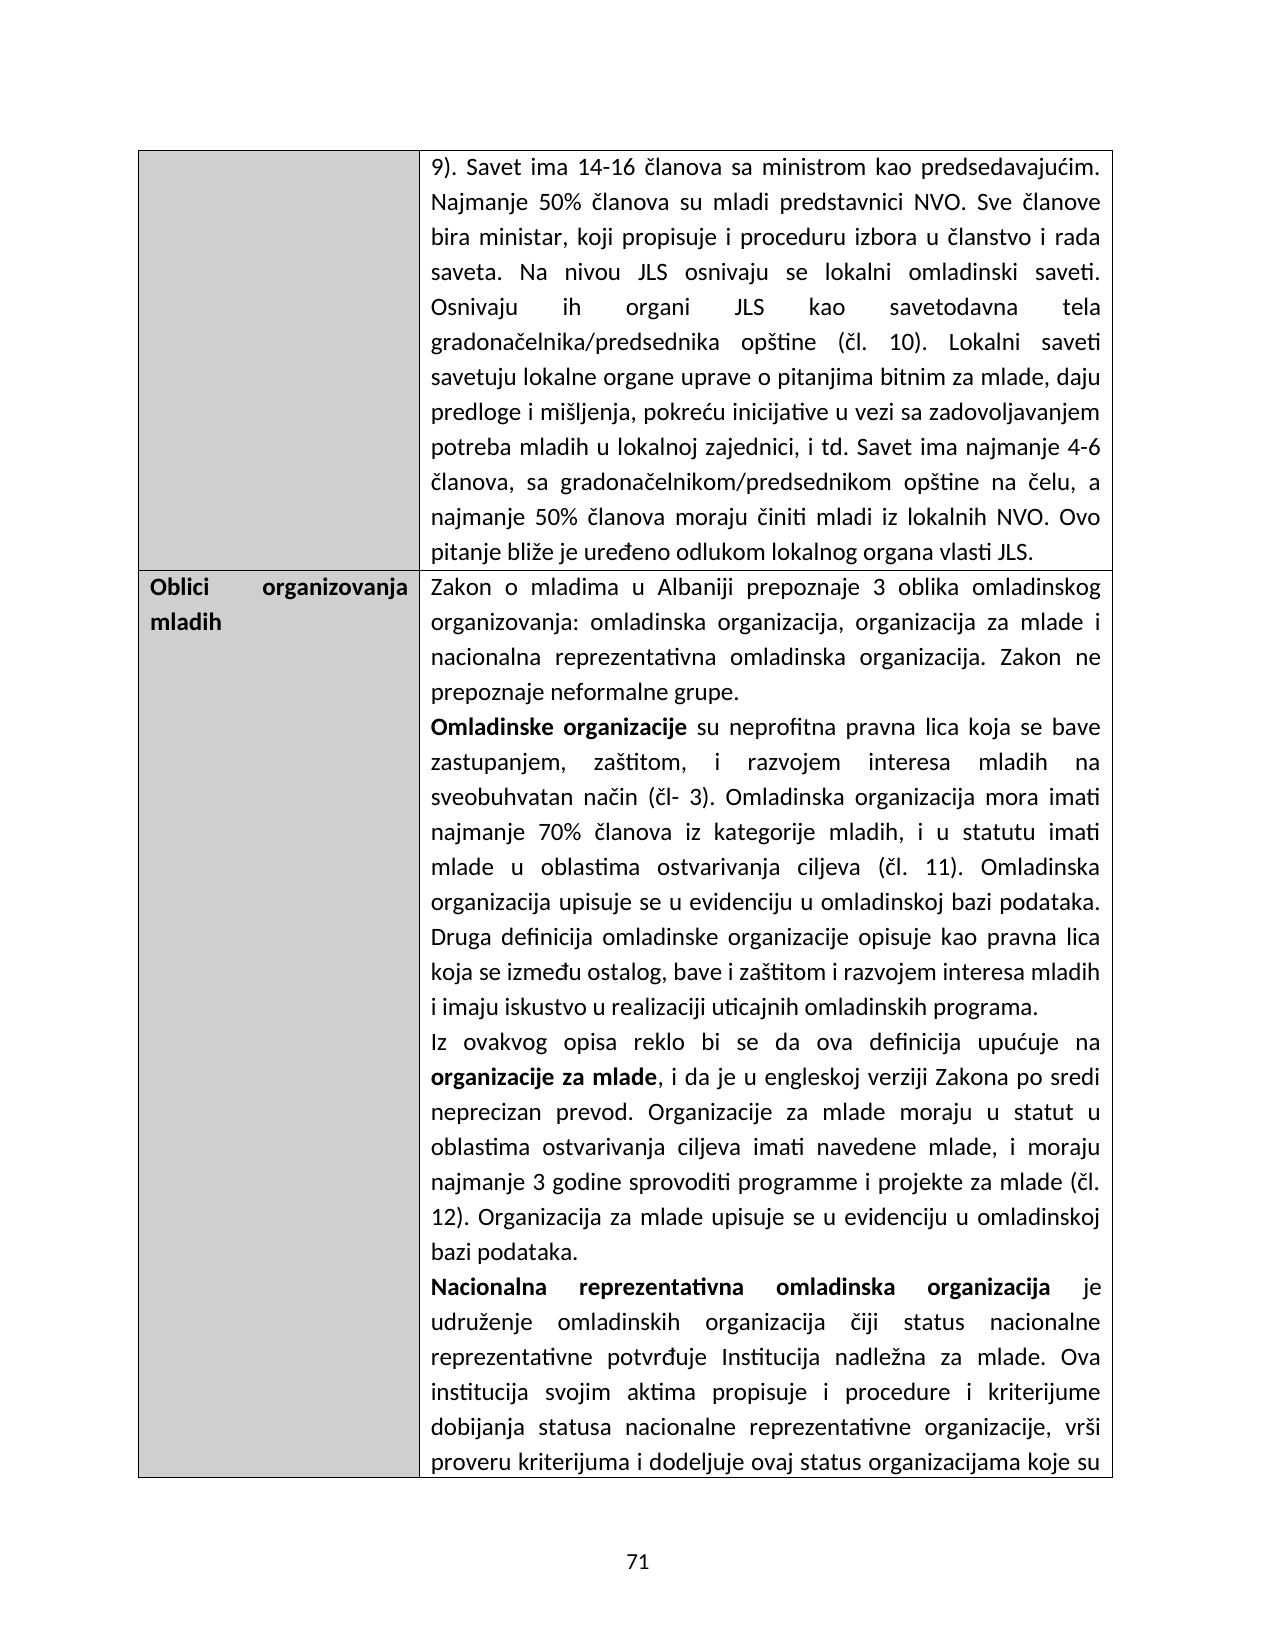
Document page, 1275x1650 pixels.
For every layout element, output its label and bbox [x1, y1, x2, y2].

table_cell [139, 571, 419, 1477]
table_cell [420, 571, 1112, 1477]
table_cell [139, 151, 419, 570]
table_cell [420, 151, 1112, 570]
